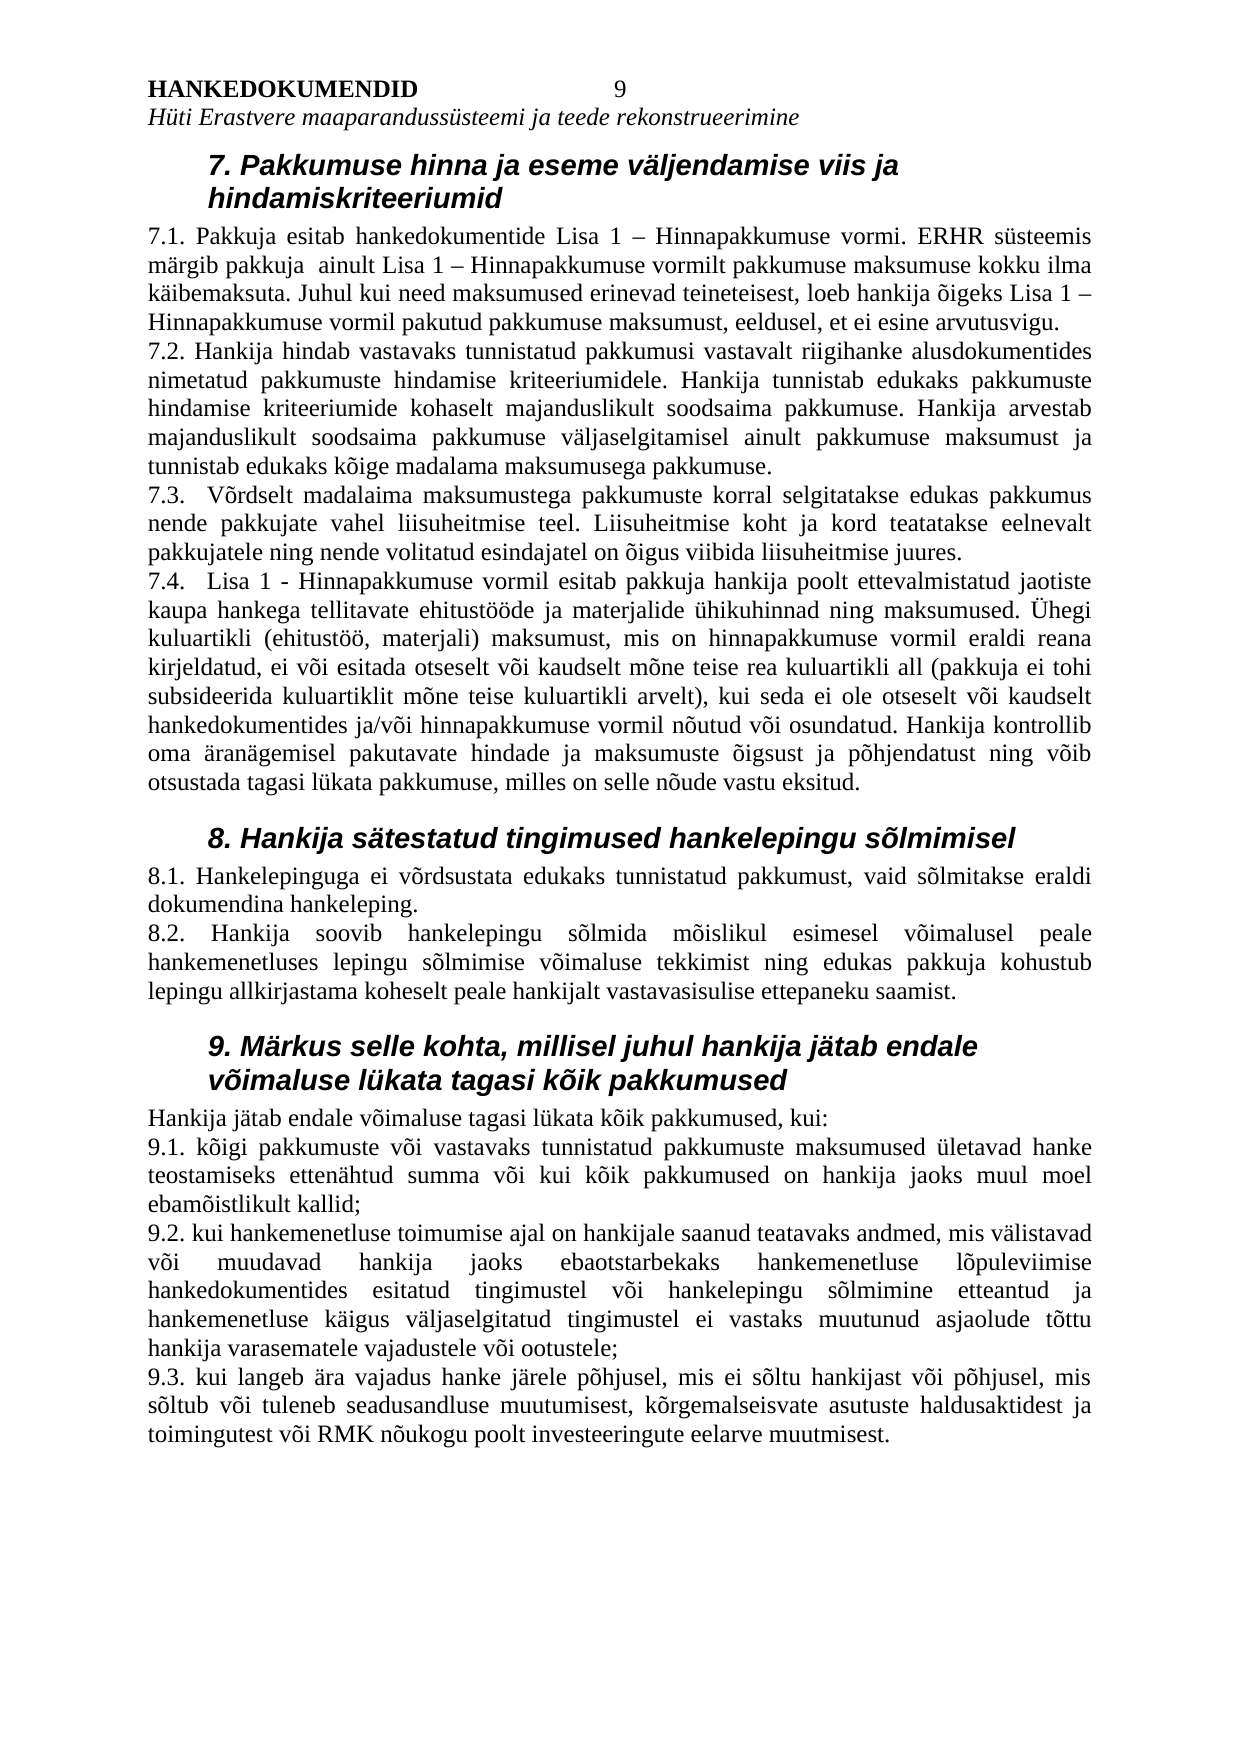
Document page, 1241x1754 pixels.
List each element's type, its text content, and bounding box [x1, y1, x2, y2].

text Hankija jätab endale võimaluse tagasi lükata kõik pakkumused, kui: [148, 1103, 1093, 1132]
text 9.1. kõigi pakkumuste või vastavaks tunnistatud pakkumuste maksumused ületavad hanke teostamiseks ettenähtud summa või kui kõik pakkumused on hankija jaoks muul moel ebamõistlikult kallid; [148, 1132, 1093, 1218]
subtitle 9. Märkus selle kohta, millisel juhul hankija jätab endale võimaluse lükata tagasi kõik pakkumused [148, 1029, 1093, 1097]
text 7.1. Pakkuja esitab hankedokumentide Lisa 1 – Hinnapakkumuse vormi. ERHR süsteemis märgib pakkuja ainult Lisa 1 – Hinnapakkumuse vormilt pakkumuse maksumuse kokku ilma käibemaksuta. Juhul kui need maksumused erinevad teineteisest, loeb hankija õigeks Lisa 1 – Hinnapakkumuse vormil pakutud pakkumuse maksumust, eeldusel, et ei esine arvutusvigu. [148, 221, 1093, 336]
text 7.2. Hankija hindab vastavaks tunnistatud pakkumusi vastavalt riigihanke alusdokumentides nimetatud pakkumuste hindamise kriteeriumidele. Hankija tunnistab edukaks pakkumuste hindamise kriteeriumide kohaselt majanduslikult soodsaima pakkumuse. Hankija arvestab majanduslikult soodsaima pakkumuse väljaselgitamisel ainult pakkumuse maksumust ja tunnistab edukaks kõige madalama maksumusega pakkumuse. [148, 336, 1093, 480]
subtitle 7. Pakkumuse hinna ja eseme väljendamise viis ja hindamiskriteeriumid [148, 148, 1093, 215]
text 8.1. Hankelepinguga ei võrdsustata edukaks tunnistatud pakkumust, vaid sõlmitakse eraldi dokumendina hankeleping. [148, 861, 1093, 918]
text 7.4. Lisa 1 - Hinnapakkumuse vormil esitab pakkuja hankija poolt ettevalmistatud jaotiste kaupa hankega tellitavate ehitustööde ja materjalide ühikuhinnad ning maksumused. Ühegi kuluartikli (ehitustöö, materjali) maksumust, mis on hinnapakkumuse vormil eraldi reana kirjeldatud, ei või esitada otseselt või kaudselt mõne teise rea kuluartikli all (pakkuja ei tohi subsideerida kuluartiklit mõne teise kuluartikli arvelt), kui seda ei ole otseselt või kaudselt hankedokumentides ja/või hinnapakkumuse vormil nõutud või osundatud. Hankija kontrollib oma äranägemisel pakutavate hindade ja maksumuste õigsust ja põhjendatust ning võib otsustada tagasi lükata pakkumuse, milles on selle nõude vastu eksitud. [148, 566, 1093, 796]
text 8.2. Hankija soovib hankelepingu sõlmida mõislikul esimesel võimalusel peale hankemenetluses lepingu sõlmimise võimaluse tekkimist ning edukas pakkuja kohustub lepingu allkirjastama koheselt peale hankijalt vastavasisulise ettepaneku saamist. [148, 918, 1093, 1004]
text 9.2. kui hankemenetluse toimumise ajal on hankijale saanud teatavaks andmed, mis välistavad või muudavad hankija jaoks ebaotstarbekaks hankemenetluse lõpuleviimise hankedokumentides esitatud tingimustel või hankelepingu sõlmimine etteantud ja hankemenetluse käigus väljaselgitatud tingimustel ei vastaks muutunud asjaolude tõttu hankija varasematele vajadustele või ootustele; [148, 1218, 1093, 1362]
text 9.3. kui langeb ära vajadus hanke järele põhjusel, mis ei sõltu hankijast või põhjusel, mis sõltub või tuleneb seadusandluse muutumisest, kõrgemalseisvate asutuste haldusaktidest ja toimingutest või RMK nõukogu poolt investeeringute eelarve muutmisest. [148, 1362, 1093, 1448]
text 7.3. Võrdselt madalaima maksumustega pakkumuste korral selgitatakse edukas pakkumus nende pakkujate vahel liisuheitmise teel. Liisuheitmise koht ja kord teatatakse eelnevalt pakkujatele ning nende volitatud esindajatel on õigus viibida liisuheitmise juures. [148, 480, 1093, 566]
subtitle 8. Hankija sätestatud tingimused hankelepingu sõlmimisel [148, 821, 1093, 854]
